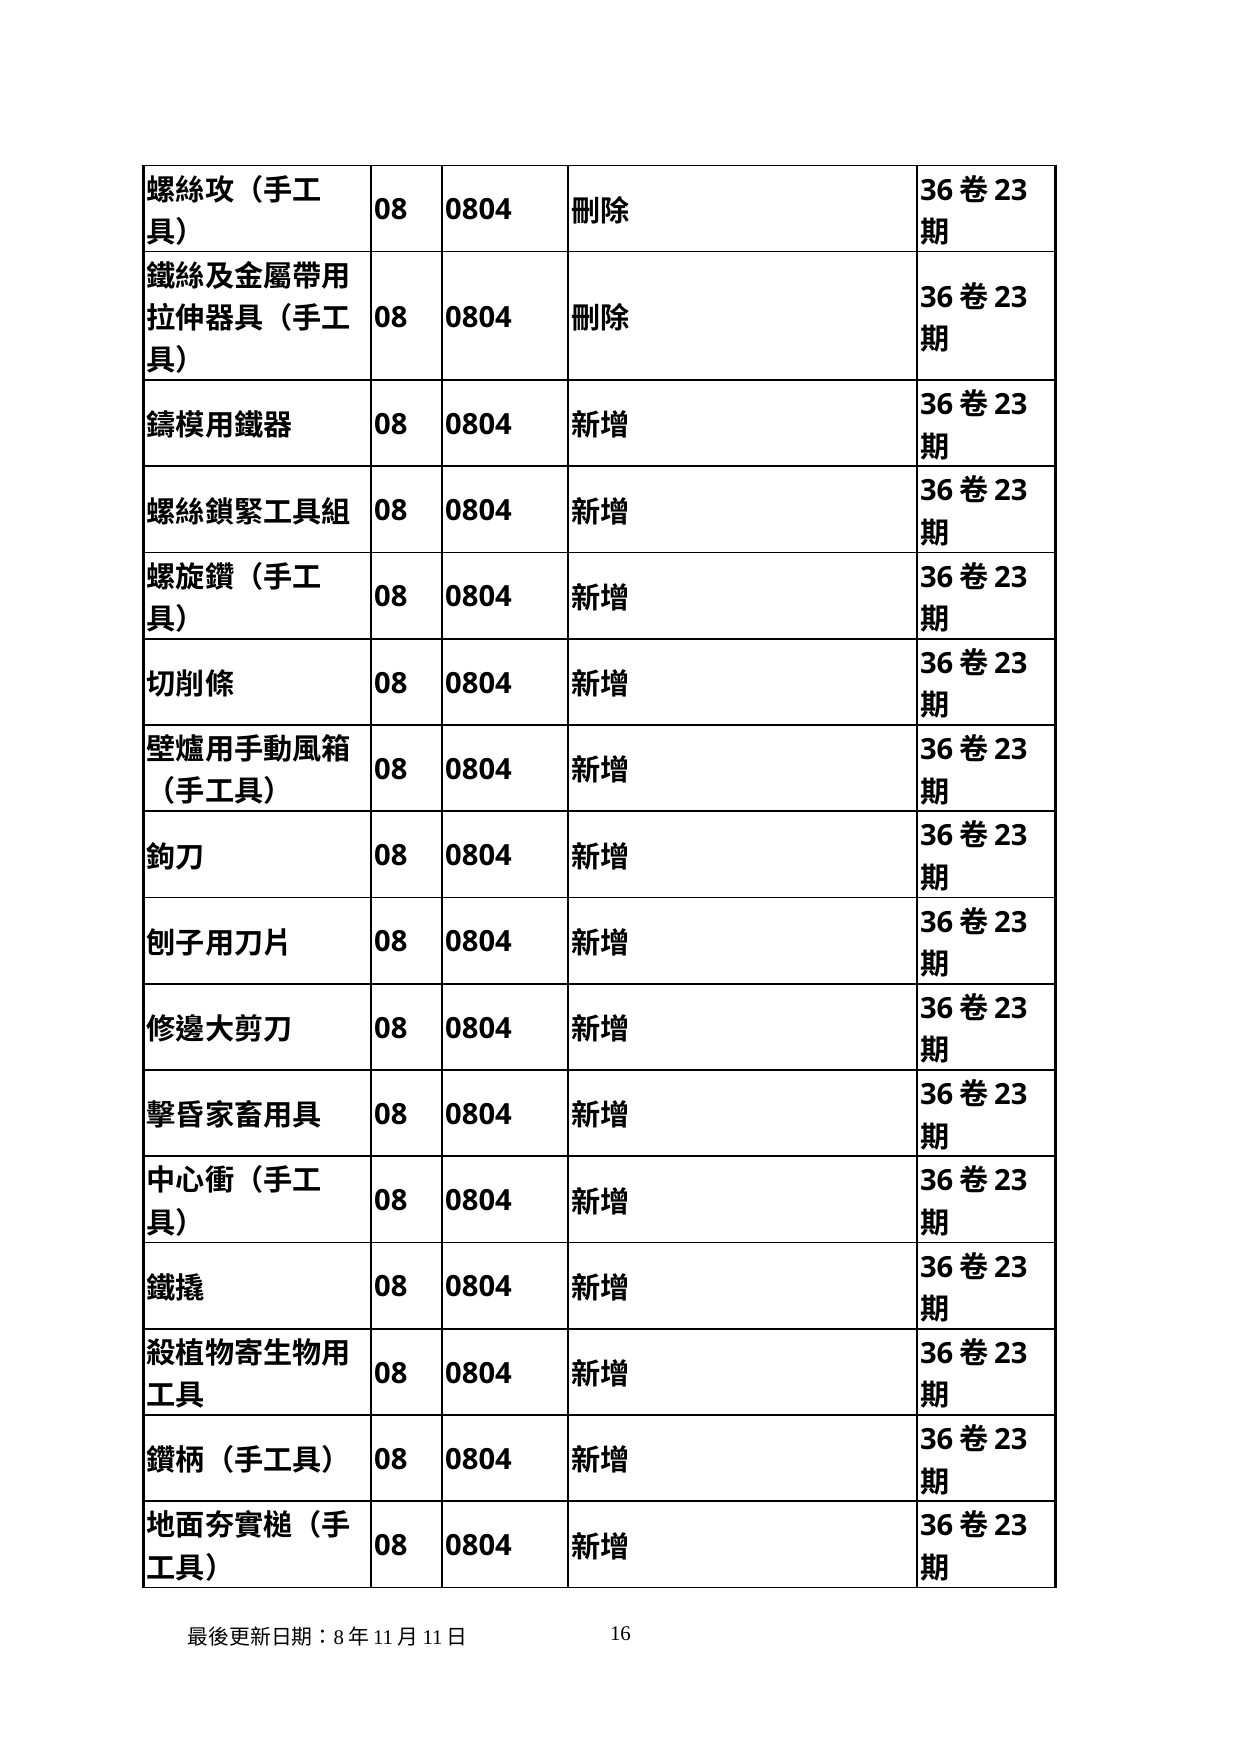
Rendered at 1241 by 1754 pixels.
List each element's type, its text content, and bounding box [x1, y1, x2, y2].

table_cell 0804 [443, 381, 567, 465]
table_cell 36卷23期 [918, 166, 1054, 251]
table_cell 新增 [569, 1502, 916, 1587]
table_cell 新增 [569, 1243, 916, 1328]
table_cell 新增 [569, 640, 916, 724]
table_cell 新增 [569, 812, 916, 897]
table_cell 新增 [569, 1071, 916, 1155]
table_cell 0804 [443, 1243, 567, 1328]
table_cell 36卷23期 [918, 898, 1054, 983]
table_cell 08 [372, 467, 441, 552]
table_cell 08 [372, 1330, 441, 1414]
table_cell 0804 [443, 640, 567, 724]
table_cell 0804 [443, 1502, 567, 1587]
table_cell 切削條 [145, 640, 370, 724]
table_cell 鐵撬 [145, 1243, 370, 1328]
table_cell 新增 [569, 381, 916, 465]
table_cell 新增 [569, 726, 916, 810]
table_cell 刪除 [569, 166, 916, 251]
table_cell 08 [372, 252, 441, 379]
table_cell 36卷23期 [918, 812, 1054, 897]
table_cell 08 [372, 812, 441, 897]
table_cell 0804 [443, 553, 567, 638]
table_cell 36卷23期 [918, 726, 1054, 810]
table_cell 08 [372, 726, 441, 810]
table_cell 36卷23期 [918, 553, 1054, 638]
table_cell 0804 [443, 985, 567, 1069]
table_cell 新增 [569, 985, 916, 1069]
table_cell 36卷23期 [918, 1416, 1054, 1500]
table_cell 新增 [569, 553, 916, 638]
table_cell 新增 [569, 1330, 916, 1414]
table_cell 刪除 [569, 252, 916, 379]
table_cell 中心衝（手工具） [145, 1157, 370, 1242]
table_cell 36卷23期 [918, 1157, 1054, 1242]
table_cell 新增 [569, 1416, 916, 1500]
table_cell 36卷23期 [918, 467, 1054, 552]
table_cell 地面夯實槌（手工具） [145, 1502, 370, 1587]
table_cell 36卷23期 [918, 1502, 1054, 1587]
table_cell 0804 [443, 467, 567, 552]
table_cell 08 [372, 381, 441, 465]
table_cell 修邊大剪刀 [145, 985, 370, 1069]
table_cell 0804 [443, 1416, 567, 1500]
table_cell 0804 [443, 726, 567, 810]
table_cell 螺旋鑽（手工具） [145, 553, 370, 638]
table_cell 鐵絲及金屬帶用拉伸器具（手工具） [145, 252, 370, 379]
table_cell 0804 [443, 1330, 567, 1414]
table_cell 新增 [569, 467, 916, 552]
table_cell 08 [372, 985, 441, 1069]
table_cell 擊昏家畜用具 [145, 1071, 370, 1155]
table_cell 鉤刀 [145, 812, 370, 897]
table_cell 36卷23期 [918, 985, 1054, 1069]
table_cell 刨子用刀片 [145, 898, 370, 983]
table_cell 0804 [443, 812, 567, 897]
table_cell 螺絲攻（手工具） [145, 166, 370, 251]
table_cell 08 [372, 1157, 441, 1242]
table_cell 0804 [443, 898, 567, 983]
table_cell 08 [372, 1502, 441, 1587]
table_cell 0804 [443, 1071, 567, 1155]
table_cell 0804 [443, 1157, 567, 1242]
table_cell 36卷23期 [918, 1330, 1054, 1414]
table_cell 08 [372, 640, 441, 724]
table_cell 鑄模用鐵器 [145, 381, 370, 465]
table_cell 36卷23期 [918, 1243, 1054, 1328]
table_cell 新增 [569, 1157, 916, 1242]
table_cell 36卷23期 [918, 252, 1054, 379]
table_cell 0804 [443, 252, 567, 379]
table_cell 殺植物寄生物用工具 [145, 1330, 370, 1414]
table_cell 08 [372, 1416, 441, 1500]
table_cell 08 [372, 166, 441, 251]
table_cell 08 [372, 553, 441, 638]
table_cell 08 [372, 1243, 441, 1328]
table_cell 0804 [443, 166, 567, 251]
table_cell 新增 [569, 898, 916, 983]
table_cell 08 [372, 1071, 441, 1155]
table_cell 36卷23期 [918, 1071, 1054, 1155]
table_cell 36卷23期 [918, 640, 1054, 724]
table_cell 36卷23期 [918, 381, 1054, 465]
table_cell 壁爐用手動風箱（手工具） [145, 726, 370, 810]
table_cell 螺絲鎖緊工具組 [145, 467, 370, 552]
table_cell 鑽柄（手工具） [145, 1416, 370, 1500]
table_cell 08 [372, 898, 441, 983]
